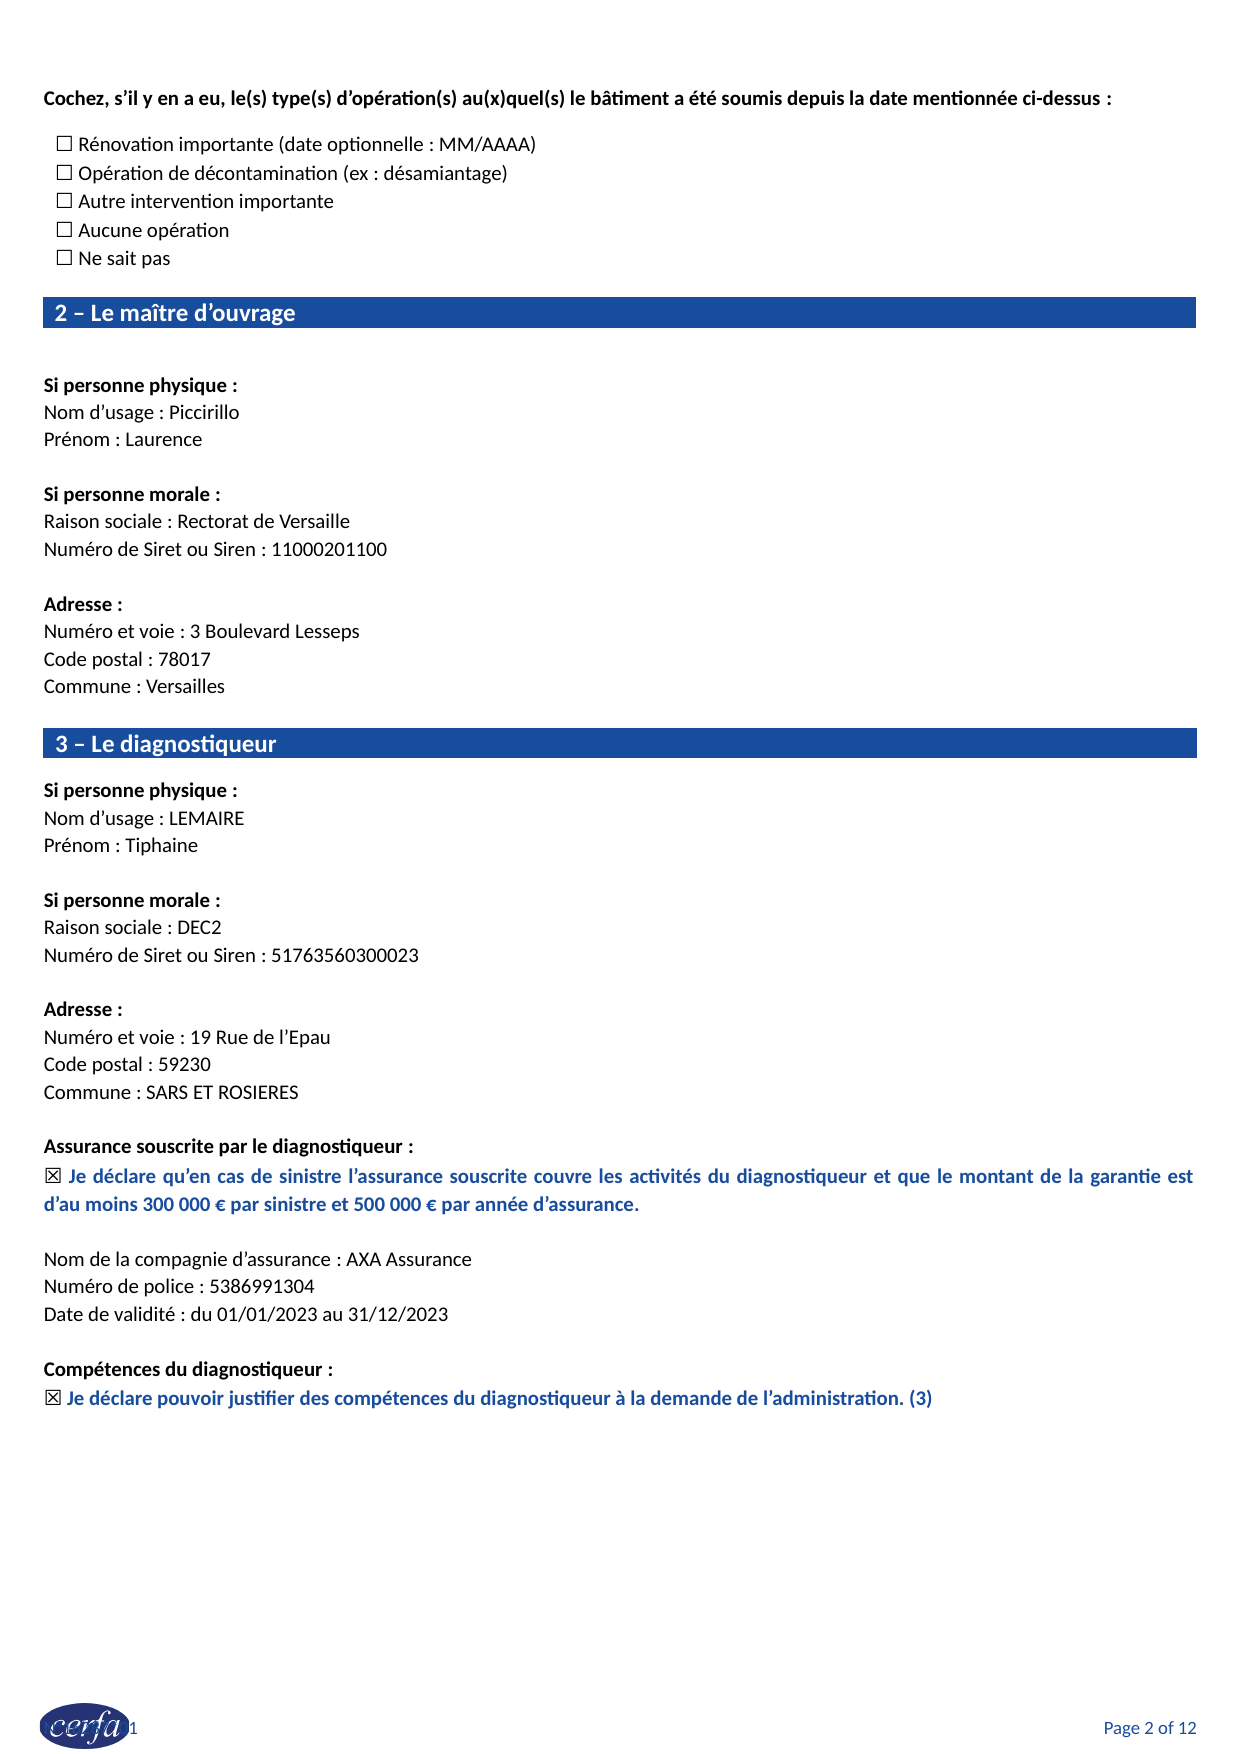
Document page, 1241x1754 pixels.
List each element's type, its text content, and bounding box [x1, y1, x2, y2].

text Commune : SARS ET ROSIERES [43, 1079, 1197, 1104]
text Si personne morale : [43, 887, 1197, 912]
text Adresse : [43, 591, 1197, 616]
text Nom de la compagnie d’assurance : AXA Assurance [43, 1246, 1197, 1272]
text Nom d’usage : LEMAIRE [43, 805, 1197, 830]
text Si personne physique : [43, 372, 1197, 397]
text Numéro de Siret ou Siren : 11000201100 [43, 536, 1197, 562]
text Raison sociale : Rectorat de Versaille [43, 509, 1197, 534]
text Numéro de police : 5386991304 [43, 1274, 1197, 1299]
text Code postal : 59230 [43, 1051, 1197, 1077]
text Numéro et voie : 3 Boulevard Lesseps [43, 618, 1197, 644]
text Code postal : 78017 [43, 646, 1197, 671]
text Cochez, s’il y en a eu, le(s) type(s) d’opération(s) au(x)quel(s) le bâtiment a été soumis depuis la date mentionnée ci-dessus : [43, 86, 1197, 111]
table_cell Autre intervention importante [44, 186, 1196, 215]
text Compétences du diagnostiqueur : [43, 1356, 1197, 1381]
table_cell Ne sait pas 2 – Le maître d’ouvrage [44, 243, 1196, 297]
text Date de validité : du 01/01/2023 au 31/12/2023 [43, 1301, 1197, 1326]
text Prénom : Tiphaine [43, 832, 1197, 858]
text Si personne physique : [43, 777, 1197, 803]
text Si personne morale : [43, 481, 1197, 507]
text Prénom : Laurence [43, 427, 1197, 452]
text Nom d’usage : Piccirillo [43, 399, 1197, 424]
text Raison sociale : DEC2 [43, 914, 1197, 940]
table_cell Aucune opération [44, 215, 1196, 243]
table_header Rénovation importante (date optionnelle : MM/AAAA) [44, 130, 1196, 158]
text Numéro et voie : 19 Rue de l’Epau [43, 1024, 1197, 1049]
text Numéro de Siret ou Siren : 51763560300023 [43, 942, 1197, 967]
picture [39, 1703, 129, 1749]
text Assurance souscrite par le diagnostiqueur : [43, 1134, 1197, 1159]
text Commune : Versailles [43, 673, 1197, 698]
text 3 – Le diagnostiqueur [43, 728, 1197, 758]
text Je déclare pouvoir justifier des compétences du diagnostiqueur à la demande de l’administration. (3) [43, 1383, 1197, 1412]
text Adresse : [43, 997, 1197, 1022]
table_cell Opération de décontamination (ex : désamiantage) [44, 158, 1196, 186]
text Je déclare qu’en cas de sinistre l’assurance souscrite couvre les activités du diagnostiqueur et que le montant de la garantie est d’au moins 300 000 € par sinistre et 500 000 € par année d’assurance. [43, 1161, 1197, 1217]
